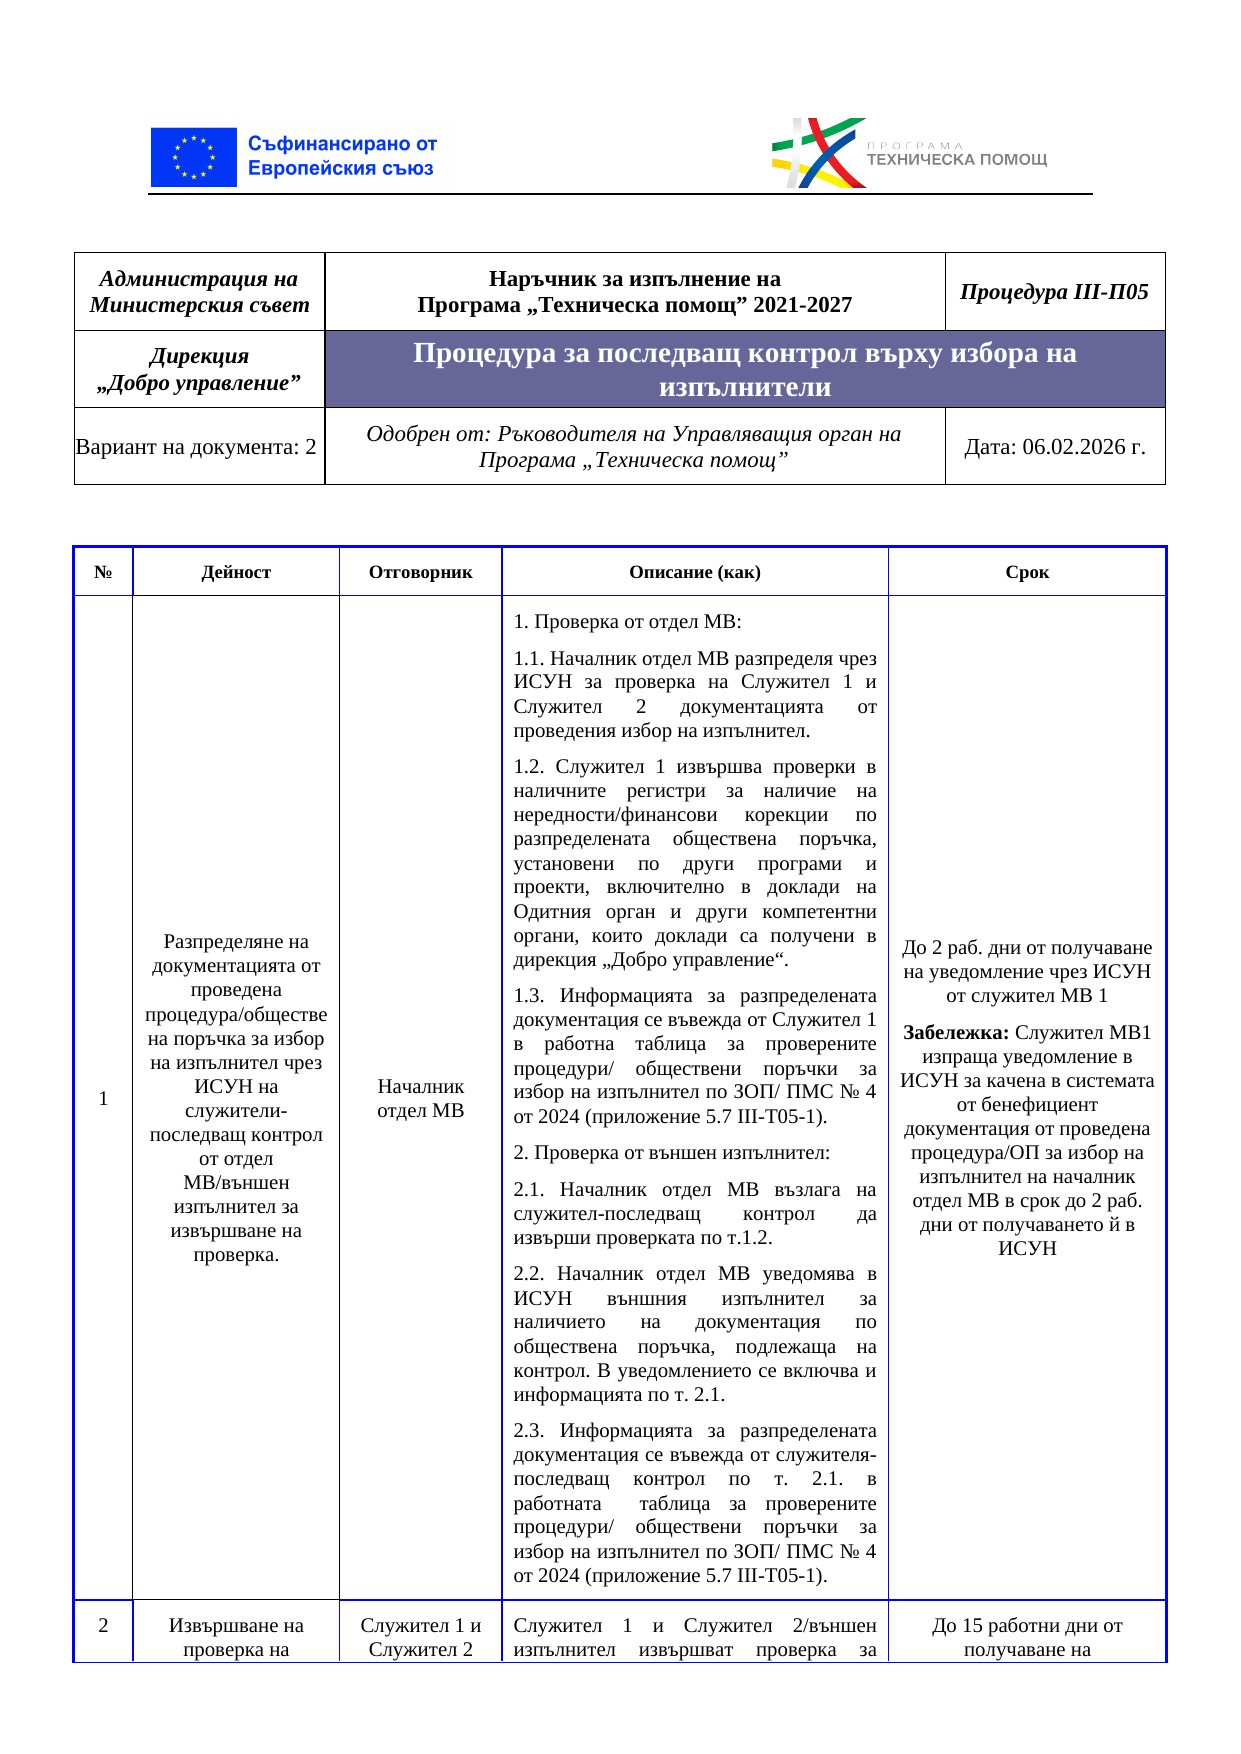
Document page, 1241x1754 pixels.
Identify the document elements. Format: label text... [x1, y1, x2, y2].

table_header Администрация на Министерския съвет [75, 253, 324, 329]
table_cell Вариант на документа: 2 [75, 408, 324, 484]
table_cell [503, 1601, 888, 1661]
table_cell Одобрен от: Ръководителя на Управляващия орган на Програма „Техническа помощ” [326, 408, 945, 484]
table_header Дейност [134, 548, 339, 595]
table_cell Разпределяне на документацията от проведена процедура/обществена поръчка за избор на изпълнител чрез ИСУН на служители-последващ контрол от отдел МВ/външен изпълнител за извършване на проверка. [133, 596, 339, 1599]
table_header Отговорник [340, 548, 501, 595]
table_header Наръчник за изпълнение на Програма „Техническа помощ” 2021-2027 [326, 253, 945, 329]
table_cell 1 [75, 596, 132, 1599]
table_cell Дата: 06.02.2026 г. [946, 408, 1165, 484]
table_cell 1. Проверка от отдел МВ: 1.1. Началник отдел МВ разпределя чрез ИСУН за проверка на Служител 1 и Служител 2 документацията от проведения избор на изпълнител. 1.2. Служител 1 извършва проверки в наличните регистри за наличие на нередности/финансови корекции по разпределената обществена поръчка, установени по други програми и проекти, включително в доклади на Одитния орган и други компетентни органи, които доклади са получени в дирекция „Добро управление“. 1.3. Информацията за разпределената документация се въвежда от Служител 1 в работна таблица за проверените процедури/ обществени поръчки за избор на изпълнител по ЗОП/ ПМС № 4 от 2024 (приложение 5.7 III-T05-1). 2. Проверка от външен изпълнител: 2.1. Началник отдел МВ възлага на служител-последващ контрол да извърши проверката по т.1.2. 2.2. Началник отдел МВ уведомява в ИСУН външния изпълнител за наличието на документация по обществена поръчка, подлежаща на контрол. В уведомлението се включва и информацията по т. 2.1. 2.3. Информацията за разпределената документация се въвежда от служителя-последващ контрол по т. 2.1. в работната таблица за проверените процедури/ обществени поръчки за избор на изпълнител по ЗОП/ ПМС № 4 от 2024 (приложение 5.7 III-T05-1). [503, 596, 888, 1599]
picture [767, 102, 1053, 191]
table_cell 2 [75, 1601, 132, 1661]
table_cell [340, 1601, 501, 1661]
table_cell Процедура за последващ контрол върху избора на изпълнители [326, 331, 1165, 407]
table_header Процедура III-П05 [946, 253, 1165, 329]
picture [147, 125, 456, 191]
table_cell Дирекция „Добро управление” [75, 331, 324, 407]
table_header Описание (как) [503, 548, 888, 595]
table_header № [75, 548, 132, 595]
table_cell До 2 раб. дни от получаване на уведомление чрез ИСУН от служител МВ 1 Забележка: Служител МВ1 изпраща уведомление в ИСУН за качена в системата от бенефициент документация от проведена процедура/ОП за избор на изпълнител на началник отдел МВ в срок до 2 раб. дни от получаването й в ИСУН [889, 596, 1165, 1599]
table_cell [134, 1600, 339, 1661]
table_cell Началник отдел МВ [340, 596, 501, 1599]
table_header Срок [889, 548, 1165, 595]
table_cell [889, 1601, 1165, 1661]
